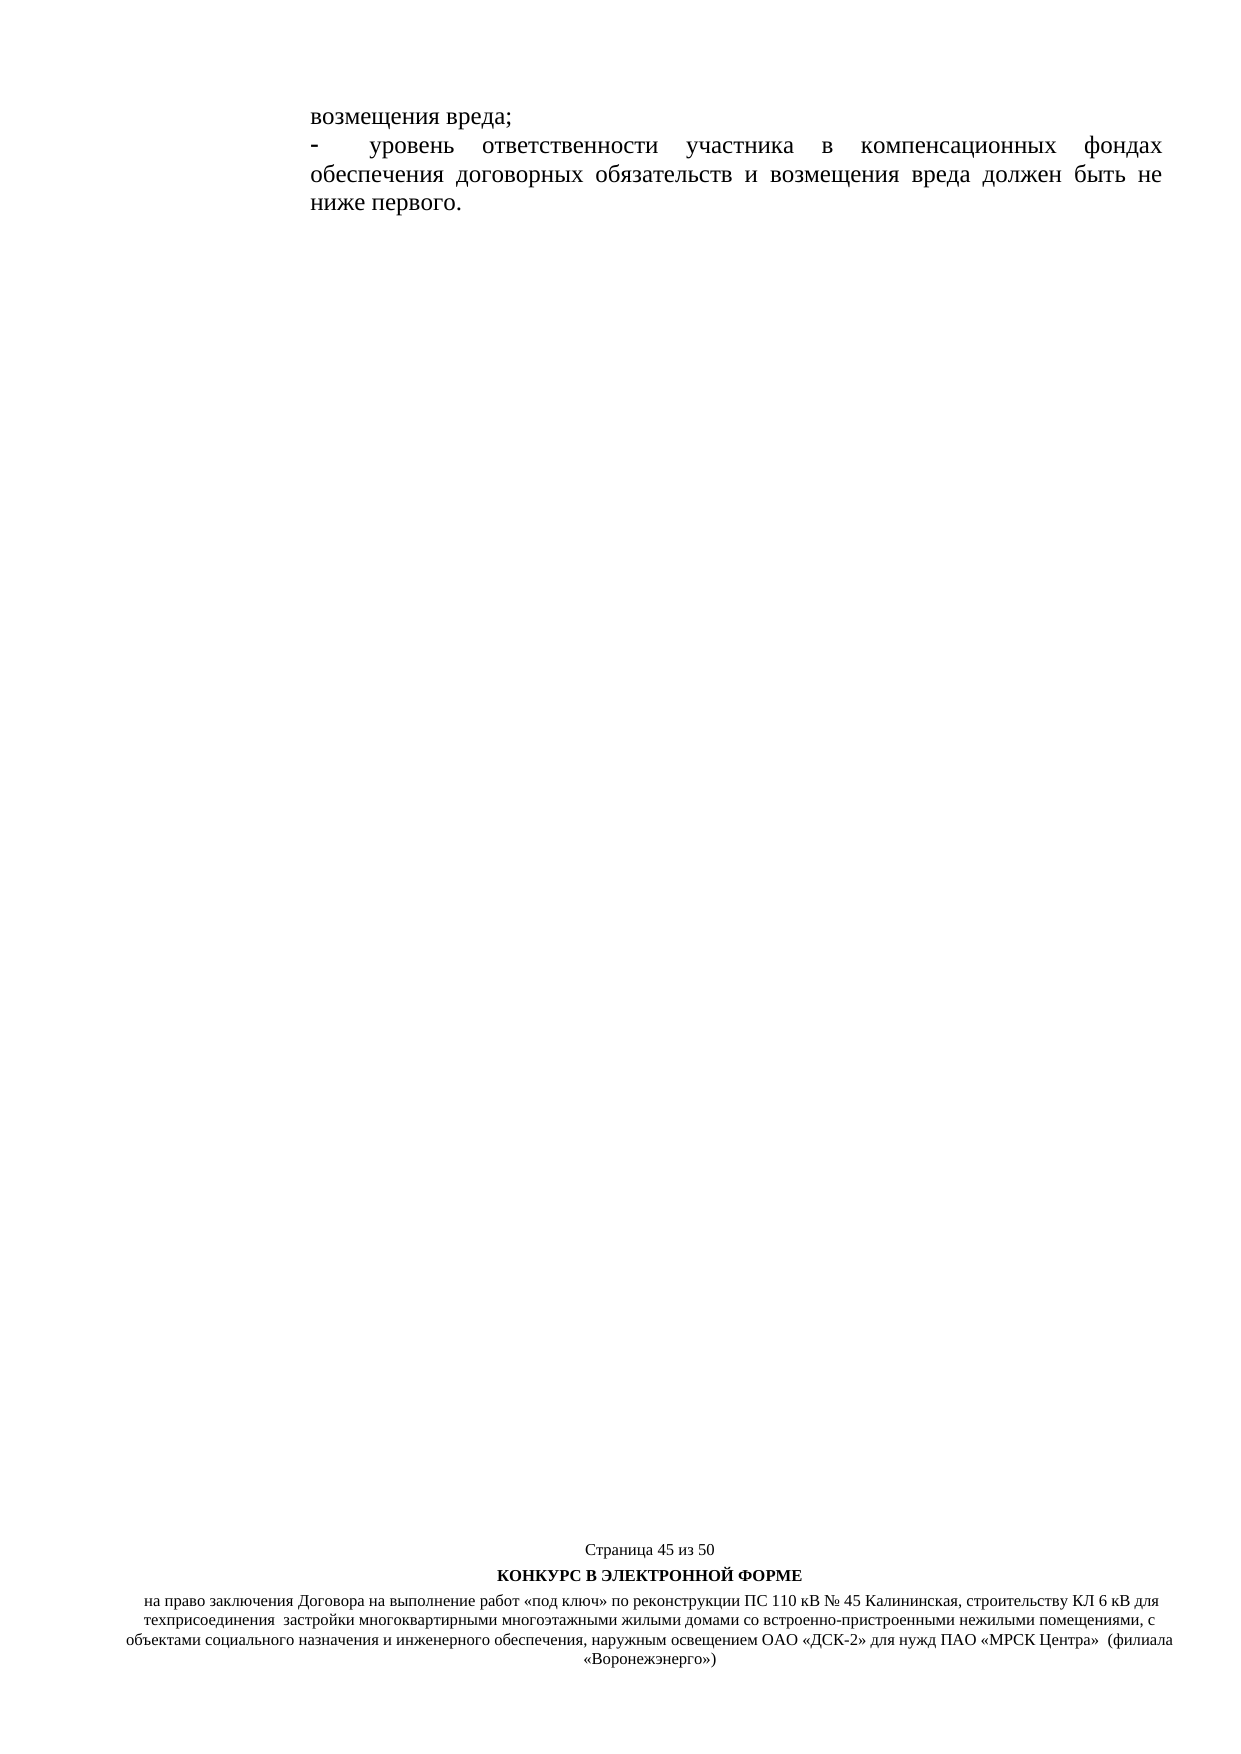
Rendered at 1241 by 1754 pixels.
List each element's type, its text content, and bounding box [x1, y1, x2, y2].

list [310, 101, 1163, 130]
list уровень ответственности участника в компенсационных фондах обеспечения договорных обязательств и возмещения вреда должен быть не ниже первого. [310, 130, 1163, 216]
